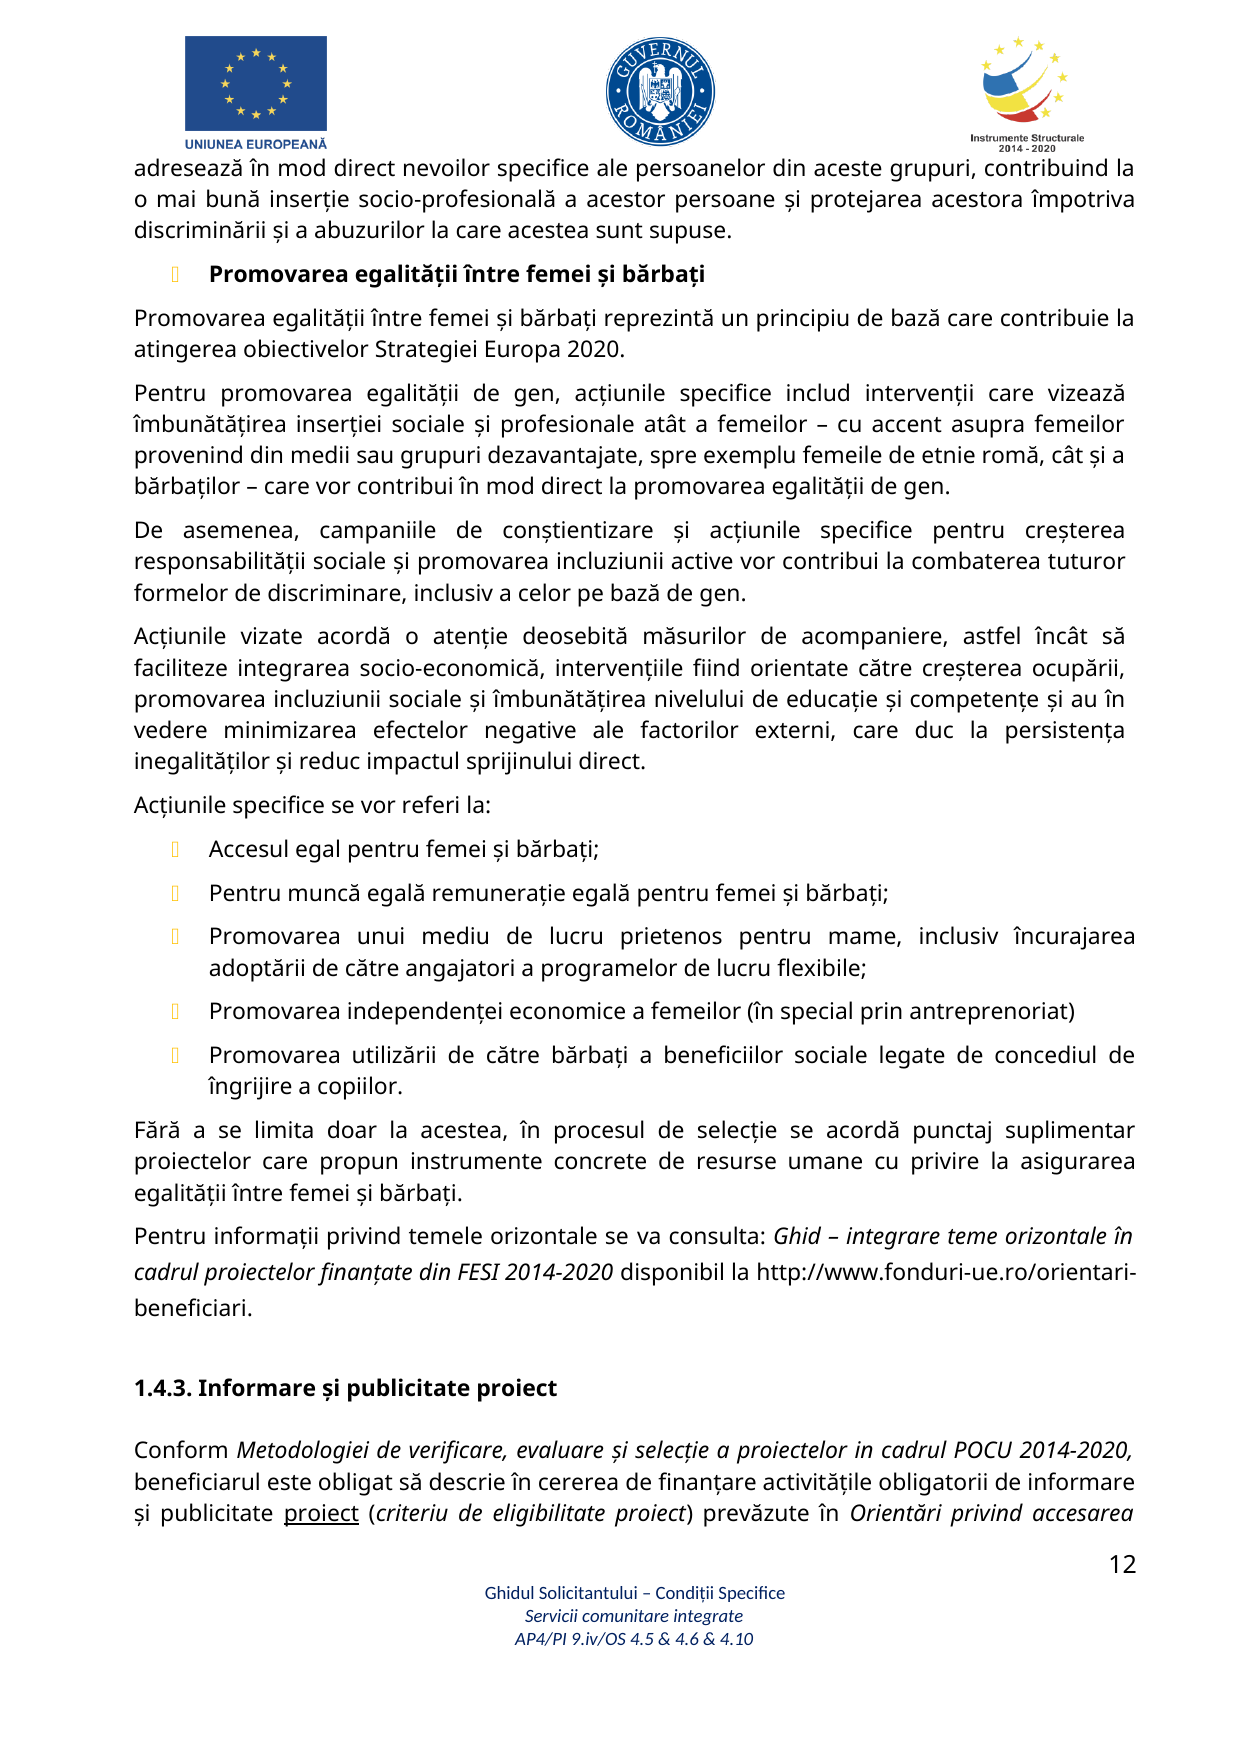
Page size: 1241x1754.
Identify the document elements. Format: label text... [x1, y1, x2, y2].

list Promovarea unui mediu de lucru prietenos pentru mame, inclusiv încurajarea adoptării de către angajatori a programelor de lucru flexibile; [171, 920, 1137, 983]
text Pentru informații privind temele orizontale se va consulta: Ghid – integrare teme orizontale în cadrul proiectelor finanțate din FESI 2014-2020 disponibil la http://www.fonduri-ue.ro/orientari-beneficiari. [133, 1220, 1137, 1323]
picture [604, 35, 716, 48]
text De asemenea, campaniile de conștientizare și acțiunile specifice pentru creșterea responsabilității sociale și promovarea incluziunii active vor contribui la combaterea tuturor formelor de discriminare, inclusiv a celor pe bază de gen. [133, 514, 1127, 608]
text Fără a se limita doar la acestea, în procesul de selecție se acordă punctaj suplimentar proiectelor care propun instrumente concrete de resurse umane cu privire la asigurarea egalității între femei şi bărbați. [133, 1114, 1137, 1208]
text Pentru promovarea egalității de gen, acțiunile specifice includ intervenții care vizează îmbunătățirea inserției sociale și profesionale atât a femeilor – cu accent asupra femeilor provenind din medii sau grupuri dezavantajate, spre exemplu femeile de etnie romă, cât și a bărbaților – care vor contribui în mod direct la promovarea egalității de gen. [133, 376, 1127, 501]
list Accesul egal pentru femei și bărbați; [171, 833, 1137, 864]
text Promovarea egalității între femei și bărbați reprezintă un principiu de bază care contribuie la atingerea obiectivelor Strategiei Europa 2020. [133, 301, 1137, 364]
list Promovarea utilizării de către bărbați a beneficiilor sociale legate de concediul de îngrijire a copiilor. [171, 1039, 1137, 1101]
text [133, 48, 1137, 245]
picture [971, 36, 1084, 48]
picture [185, 36, 327, 48]
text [133, 1434, 1137, 1528]
text Acțiunile specifice se vor referi la: [133, 789, 1127, 820]
text Acțiunile vizate acordă o atenție deosebită măsurilor de acompaniere, astfel încât să faciliteze integrarea socio-economică, intervențiile fiind orientate către creșterea ocupării, promovarea incluziunii sociale și îmbunătățirea nivelului de educație și competențe și au în vedere minimizarea efectelor negative ale factorilor externi, care duc la persistența inegalităților și reduc impactul sprijinului direct. [133, 620, 1127, 776]
list Promovarea egalității între femei și bărbați [171, 258, 1137, 289]
list Promovarea independenței economice a femeilor (în special prin antreprenoriat) [171, 995, 1137, 1026]
subtitle 1.4.3. Informare și publicitate proiect [133, 1372, 1137, 1403]
list Pentru muncă egală remunerație egală pentru femei și bărbați; [171, 876, 1137, 908]
